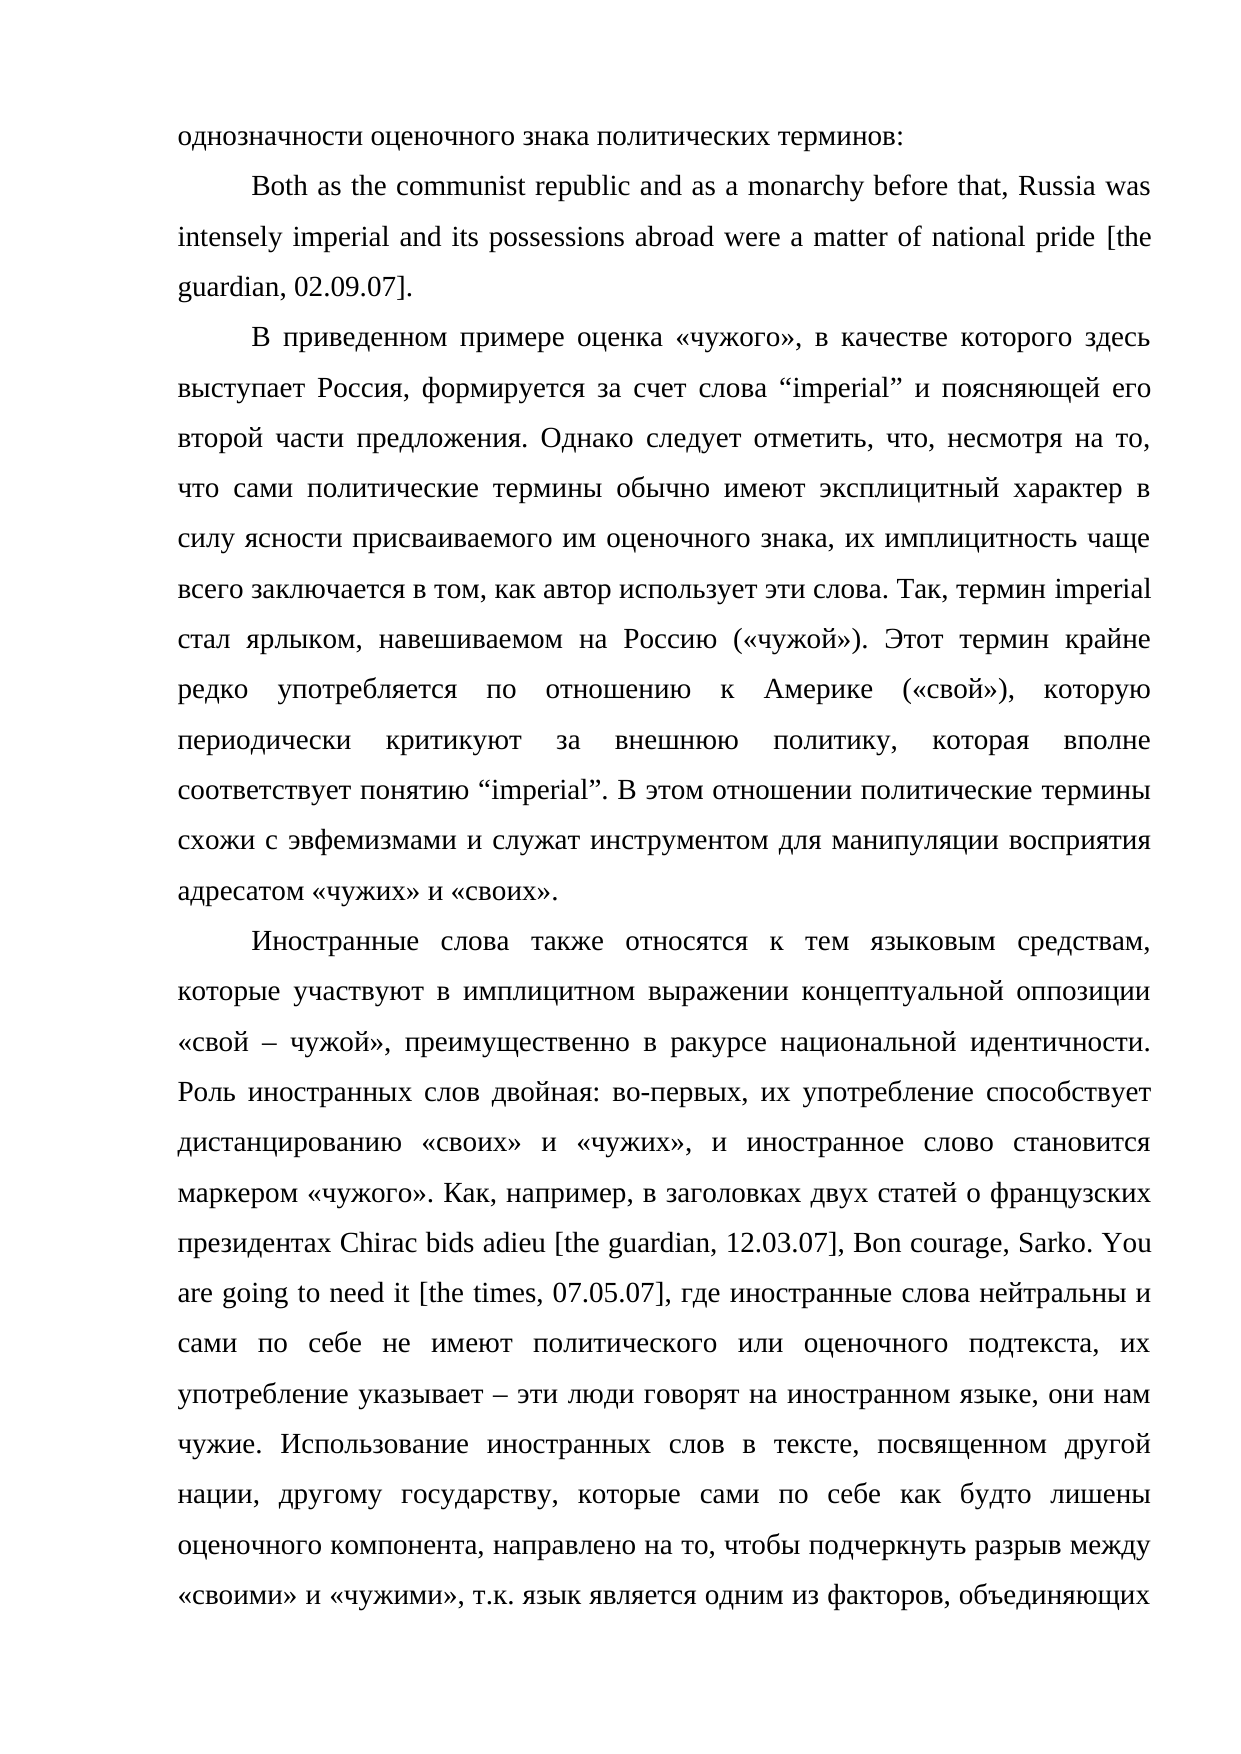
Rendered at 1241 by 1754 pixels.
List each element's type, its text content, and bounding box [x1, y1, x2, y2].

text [177, 118, 1152, 152]
text В приведенном примере оценка «чужого», в качестве которого здесь выступает Россия, формируется за счет слова “imperial” и поясняющей его второй части предложения. Однако следует отметить, что, несмотря на то, что сами политические термины обычно имеют эксплицитный характер в силу ясности присваиваемого им оценочного знака, их имплицитность чаще всего заключается в том, как автор использует эти слова. Так, термин imperial стал ярлыком, навешиваемом на Россию («чужой»). Этот термин крайне редко употребляется по отношению к Америке («свой»), которую периодически критикуют за внешнюю политику, которая вполне соответствует понятию “imperial”. В этом отношении политические термины схожи с эвфемизмами и служат инструментом для манипуляции восприятия адресатом «чужих» и «своих». [177, 319, 1152, 906]
text Both as the communist republic and as a monarchy before that, Russia was intensely imperial and its possessions abroad were a matter of national pride [the guardian, 02.09.07]. [177, 168, 1152, 303]
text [177, 923, 1152, 1611]
